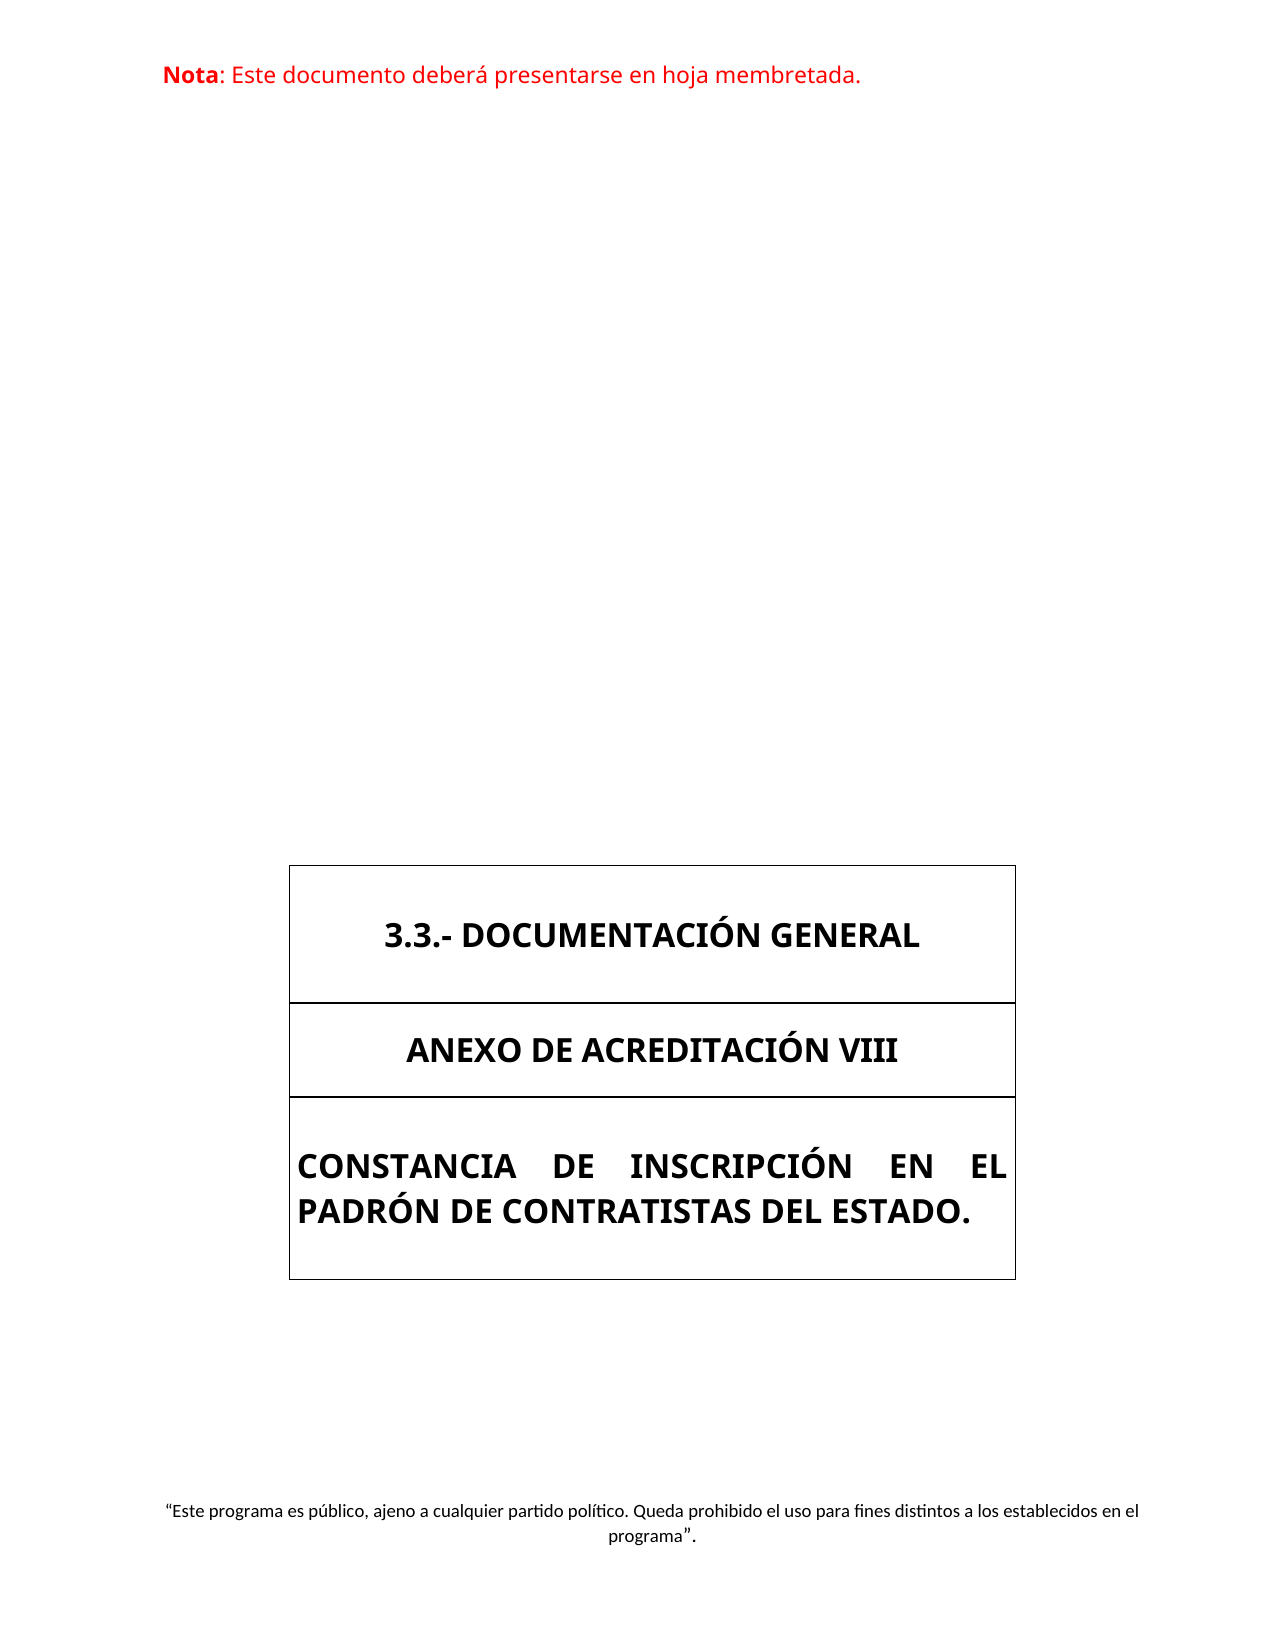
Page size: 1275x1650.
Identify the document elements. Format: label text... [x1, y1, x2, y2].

table_cell ANEXO DE ACREDITACIÓN VIII [290, 1004, 1015, 1096]
table_header 3.3.- DOCUMENTACIÓN GENERAL [290, 866, 1015, 1002]
text Nota: Este documento deberá presentarse en hoja membretada. [162, 59, 1157, 90]
table_cell CONSTANCIA DE INSCRIPCIÓN EN EL PADRÓN DE CONTRATISTAS DEL ESTADO. [290, 1098, 1015, 1279]
